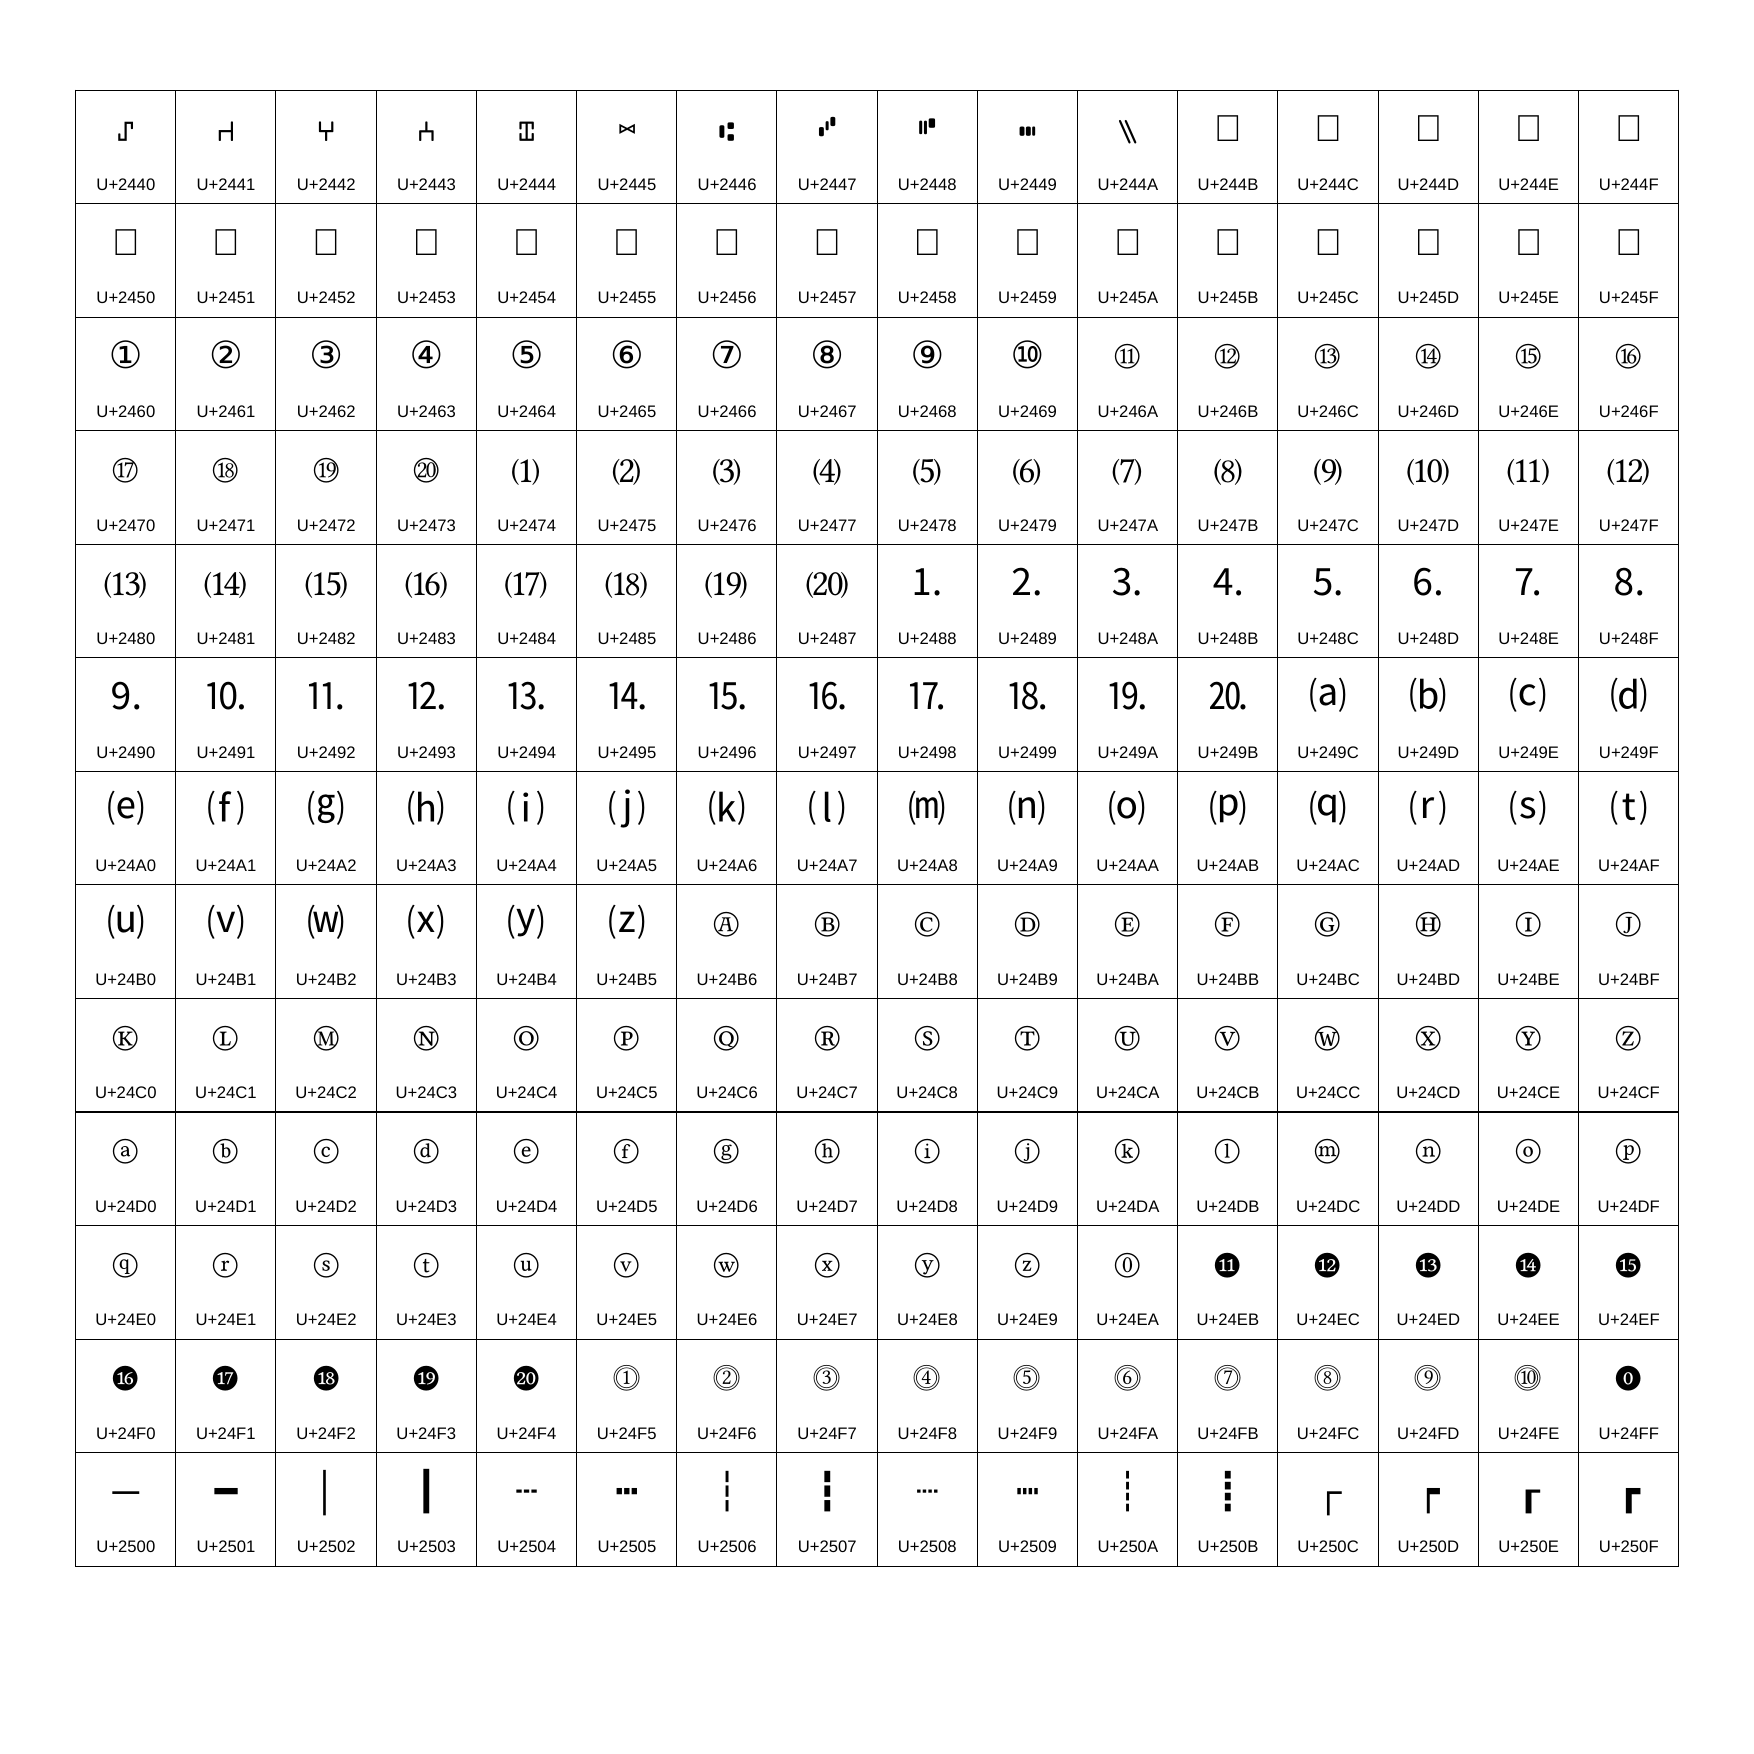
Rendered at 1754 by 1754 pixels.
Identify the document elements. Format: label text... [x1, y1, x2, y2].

table_cell ⒉ U+2489 [978, 545, 1077, 657]
table_cell ⒜ U+249C [1278, 658, 1378, 771]
table_cell ⑔ U+2454 [477, 204, 576, 317]
table_cell ⑋ U+244B [1178, 91, 1277, 203]
table_cell ⑭ U+246D [1379, 318, 1478, 430]
table_cell ┋ U+250B [1178, 1453, 1277, 1566]
table_cell ⓗ U+24D7 [777, 1113, 877, 1225]
table_cell ⓔ U+24D4 [477, 1113, 576, 1225]
table_cell ⓬ U+24EC [1278, 1226, 1378, 1338]
table_cell ⒏ U+248F [1579, 545, 1678, 657]
table_cell ⒅ U+2485 [577, 545, 676, 657]
table_cell Ⓣ U+24C9 [978, 999, 1077, 1111]
table_cell ⒈ U+2488 [878, 545, 977, 657]
table_cell Ⓦ U+24CC [1278, 999, 1378, 1111]
table_cell ⒨ U+24A8 [878, 772, 977, 884]
table_cell ─ U+2500 [76, 1453, 175, 1566]
table_cell ⒛ U+249B [1178, 658, 1277, 771]
table_cell ⒢ U+24A2 [276, 772, 376, 884]
table_cell Ⓤ U+24CA [1078, 999, 1177, 1111]
table_cell ⑯ U+246F [1579, 318, 1678, 430]
table_cell ⓢ U+24E2 [276, 1226, 376, 1338]
table_cell ━ U+2501 [176, 1453, 275, 1566]
table_cell ⓖ U+24D6 [677, 1113, 776, 1225]
table_cell ⒀ U+2480 [76, 545, 175, 657]
table_cell ┆ U+2506 [677, 1453, 776, 1566]
table_cell ⓞ U+24DE [1479, 1113, 1578, 1225]
table_cell ⑟ U+245F [1579, 204, 1678, 317]
table_cell ⑚ U+245A [1078, 204, 1177, 317]
table_cell Ⓨ U+24CE [1479, 999, 1578, 1111]
table_cell Ⓓ U+24B9 [978, 885, 1077, 998]
table_cell ⒦ U+24A6 [677, 772, 776, 884]
table_cell ⒊ U+248A [1078, 545, 1177, 657]
table_cell ⓒ U+24D2 [276, 1113, 376, 1225]
table_cell ⑥ U+2465 [577, 318, 676, 430]
table_cell ⓪ U+24EA [1078, 1226, 1177, 1338]
table_cell ⒘ U+2498 [878, 658, 977, 771]
table_cell ⒥ U+24A5 [577, 772, 676, 884]
table_cell ⒗ U+2497 [777, 658, 877, 771]
table_cell ⓚ U+24DA [1078, 1113, 1177, 1225]
table_cell ⑍ U+244D [1379, 91, 1478, 203]
table_cell ⒬ U+24AC [1278, 772, 1378, 884]
table_cell ⓭ U+24ED [1379, 1226, 1478, 1338]
table_cell ⑛ U+245B [1178, 204, 1277, 317]
table_cell ⓯ U+24EF [1579, 1226, 1678, 1338]
table_cell ⓡ U+24E1 [176, 1226, 275, 1338]
table_cell ⑙ U+2459 [978, 204, 1077, 317]
table_cell ⒄ U+2484 [477, 545, 576, 657]
table_cell ⒋ U+248B [1178, 545, 1277, 657]
table_cell ┊ U+250A [1078, 1453, 1177, 1566]
table_cell ⓲ U+24F2 [276, 1340, 376, 1452]
table_cell ⒁ U+2481 [176, 545, 275, 657]
table_cell ⑏ U+244F [1579, 91, 1678, 203]
table_cell ⒂ U+2482 [276, 545, 376, 657]
table_cell ⑸ U+2478 [878, 431, 977, 544]
table_cell ⑺ U+247A [1078, 431, 1177, 544]
table_cell ⓑ U+24D1 [176, 1113, 275, 1225]
table_cell ⓐ U+24D0 [76, 1113, 175, 1225]
table_cell ⑽ U+247D [1379, 431, 1478, 544]
table_cell ⑓ U+2453 [377, 204, 476, 317]
table_cell ⓼ U+24FC [1278, 1340, 1378, 1452]
table_cell ⑮ U+246E [1479, 318, 1578, 430]
table_cell ⓧ U+24E7 [777, 1226, 877, 1338]
table_cell ⑼ U+247C [1278, 431, 1378, 544]
table_cell ⓦ U+24E6 [677, 1226, 776, 1338]
table_cell ⓕ U+24D5 [577, 1113, 676, 1225]
table_cell ⑻ U+247B [1178, 431, 1277, 544]
table_cell ⑨ U+2468 [878, 318, 977, 430]
table_cell ⑗ U+2457 [777, 204, 877, 317]
table_cell ⒵ U+24B5 [577, 885, 676, 998]
table_cell ⒭ U+24AD [1379, 772, 1478, 884]
table_cell ⓥ U+24E5 [577, 1226, 676, 1338]
table_cell ⑶ U+2476 [677, 431, 776, 544]
table_cell ⒡ U+24A1 [176, 772, 275, 884]
table_cell ⓙ U+24D9 [978, 1113, 1077, 1225]
table_cell ┉ U+2509 [978, 1453, 1077, 1566]
table_cell ⒒ U+2492 [276, 658, 376, 771]
table_cell ⓩ U+24E9 [978, 1226, 1077, 1338]
table_cell ⓓ U+24D3 [377, 1113, 476, 1225]
table_cell Ⓕ U+24BB [1178, 885, 1277, 998]
table_cell ┏ U+250F [1579, 1453, 1678, 1566]
table_cell Ⓛ U+24C1 [176, 999, 275, 1111]
table_cell ⒚ U+249A [1078, 658, 1177, 771]
table_cell ⒞ U+249E [1479, 658, 1578, 771]
table_cell ⑈ U+2448 [878, 91, 977, 203]
table_cell ⒙ U+2499 [978, 658, 1077, 771]
table_cell ⓮ U+24EE [1479, 1226, 1578, 1338]
table_cell ⑪ U+246A [1078, 318, 1177, 430]
table_cell Ⓡ U+24C7 [777, 999, 877, 1111]
table_cell Ⓒ U+24B8 [878, 885, 977, 998]
table_cell ⒴ U+24B4 [477, 885, 576, 998]
table_cell ⒃ U+2483 [377, 545, 476, 657]
table_cell ┎ U+250E [1479, 1453, 1578, 1566]
table_cell ⑁ U+2441 [176, 91, 275, 203]
table_cell ⑝ U+245D [1379, 204, 1478, 317]
table_cell ⒆ U+2486 [677, 545, 776, 657]
table_cell ⑃ U+2443 [377, 91, 476, 203]
table_cell ⑒ U+2452 [276, 204, 376, 317]
table_cell ⒖ U+2496 [677, 658, 776, 771]
table_cell ┍ U+250D [1379, 1453, 1478, 1566]
table_cell Ⓔ U+24BA [1078, 885, 1177, 998]
table_cell ⒠ U+24A0 [76, 772, 175, 884]
table_cell ⓳ U+24F3 [377, 1340, 476, 1452]
table_cell ⑰ U+2470 [76, 431, 175, 544]
table_cell ⑬ U+246C [1278, 318, 1378, 430]
table_cell ⑞ U+245E [1479, 204, 1578, 317]
table_cell ⓿ U+24FF [1579, 1340, 1678, 1452]
table_cell ⒇ U+2487 [777, 545, 877, 657]
table_cell ④ U+2463 [377, 318, 476, 430]
table_cell ⑾ U+247E [1479, 431, 1578, 544]
table_cell ┈ U+2508 [878, 1453, 977, 1566]
table_cell Ⓖ U+24BC [1278, 885, 1378, 998]
table_cell Ⓚ U+24C0 [76, 999, 175, 1111]
table_cell ⑳ U+2473 [377, 431, 476, 544]
table_cell ⓸ U+24F8 [878, 1340, 977, 1452]
table_cell ⒍ U+248D [1379, 545, 1478, 657]
table_cell ⓱ U+24F1 [176, 1340, 275, 1452]
table_cell ⒪ U+24AA [1078, 772, 1177, 884]
table_cell ⑎ U+244E [1479, 91, 1578, 203]
table_cell │ U+2502 [276, 1453, 376, 1566]
table_cell ⑅ U+2445 [577, 91, 676, 203]
table_cell ⓘ U+24D8 [878, 1113, 977, 1225]
table_cell ⑿ U+247F [1579, 431, 1678, 544]
table_cell ⒌ U+248C [1278, 545, 1378, 657]
table_cell ⒟ U+249F [1579, 658, 1678, 771]
table_cell Ⓜ U+24C2 [276, 999, 376, 1111]
table_cell ⒲ U+24B2 [276, 885, 376, 998]
table_cell Ⓥ U+24CB [1178, 999, 1277, 1111]
table_cell ⓤ U+24E4 [477, 1226, 576, 1338]
table_cell ⓫ U+24EB [1178, 1226, 1277, 1338]
table_cell ⑆ U+2446 [677, 91, 776, 203]
table_cell ⑄ U+2444 [477, 91, 576, 203]
table_cell ⑐ U+2450 [76, 204, 175, 317]
table_cell ⓟ U+24DF [1579, 1113, 1678, 1225]
table_cell Ⓠ U+24C6 [677, 999, 776, 1111]
table_cell ⒧ U+24A7 [777, 772, 877, 884]
table_cell ⑫ U+246B [1178, 318, 1277, 430]
table_cell ⓵ U+24F5 [577, 1340, 676, 1452]
table_cell ⒕ U+2495 [577, 658, 676, 771]
table_cell ⓨ U+24E8 [878, 1226, 977, 1338]
table_cell ⑱ U+2471 [176, 431, 275, 544]
table_cell ⓴ U+24F4 [477, 1340, 576, 1452]
table_cell ⒱ U+24B1 [176, 885, 275, 998]
table_cell ⑧ U+2467 [777, 318, 877, 430]
table_cell ⑇ U+2447 [777, 91, 877, 203]
table_cell Ⓙ U+24BF [1579, 885, 1678, 998]
table_cell Ⓧ U+24CD [1379, 999, 1478, 1111]
table_cell ⑌ U+244C [1278, 91, 1378, 203]
table_cell ⒤ U+24A4 [477, 772, 576, 884]
table_cell ⒯ U+24AF [1579, 772, 1678, 884]
table_cell ⒮ U+24AE [1479, 772, 1578, 884]
table_cell ⒳ U+24B3 [377, 885, 476, 998]
table_cell Ⓑ U+24B7 [777, 885, 877, 998]
table_cell Ⓩ U+24CF [1579, 999, 1678, 1111]
table_cell Ⓢ U+24C8 [878, 999, 977, 1111]
table_cell ⑘ U+2458 [878, 204, 977, 317]
table_cell ⑜ U+245C [1278, 204, 1378, 317]
table_cell ⒓ U+2493 [377, 658, 476, 771]
table_cell ┃ U+2503 [377, 1453, 476, 1566]
table_cell ⑵ U+2475 [577, 431, 676, 544]
table_cell ┌ U+250C [1278, 1453, 1378, 1566]
table_cell ⒣ U+24A3 [377, 772, 476, 884]
table_cell ⒫ U+24AB [1178, 772, 1277, 884]
table_cell ③ U+2462 [276, 318, 376, 430]
table_cell ⓺ U+24FA [1078, 1340, 1177, 1452]
table_cell ② U+2461 [176, 318, 275, 430]
table_cell ┇ U+2507 [777, 1453, 877, 1566]
table_cell Ⓗ U+24BD [1379, 885, 1478, 998]
table_cell ⑷ U+2477 [777, 431, 877, 544]
table_cell ⑩ U+2469 [978, 318, 1077, 430]
table_cell ⒐ U+2490 [76, 658, 175, 771]
table_cell ⑴ U+2474 [477, 431, 576, 544]
table_cell ⑊ U+244A [1078, 91, 1177, 203]
table_cell ⑦ U+2466 [677, 318, 776, 430]
table_cell ⓽ U+24FD [1379, 1340, 1478, 1452]
table_cell ⑀ U+2440 [76, 91, 175, 203]
table_cell ⓛ U+24DB [1178, 1113, 1277, 1225]
table_cell ⒝ U+249D [1379, 658, 1478, 771]
table_cell ⓾ U+24FE [1479, 1340, 1578, 1452]
table_cell ⓠ U+24E0 [76, 1226, 175, 1338]
table_cell ⑹ U+2479 [978, 431, 1077, 544]
table_cell Ⓘ U+24BE [1479, 885, 1578, 998]
table_cell ① U+2460 [76, 318, 175, 430]
table_cell ┅ U+2505 [577, 1453, 676, 1566]
table_cell ⓷ U+24F7 [777, 1340, 877, 1452]
table_cell ⓜ U+24DC [1278, 1113, 1378, 1225]
table_cell ⓶ U+24F6 [677, 1340, 776, 1452]
table_cell ⑲ U+2472 [276, 431, 376, 544]
table_cell Ⓞ U+24C4 [477, 999, 576, 1111]
table_cell ⓝ U+24DD [1379, 1113, 1478, 1225]
table_cell ⑤ U+2464 [477, 318, 576, 430]
table_cell ⓹ U+24F9 [978, 1340, 1077, 1452]
table_cell ⑂ U+2442 [276, 91, 376, 203]
table_cell ⒔ U+2494 [477, 658, 576, 771]
table_cell ⒰ U+24B0 [76, 885, 175, 998]
table_cell Ⓝ U+24C3 [377, 999, 476, 1111]
table_cell Ⓟ U+24C5 [577, 999, 676, 1111]
table_cell ⓻ U+24FB [1178, 1340, 1277, 1452]
table_cell ⓰ U+24F0 [76, 1340, 175, 1452]
table_cell ⒑ U+2491 [176, 658, 275, 771]
table_cell ⑖ U+2456 [677, 204, 776, 317]
table_cell Ⓐ U+24B6 [677, 885, 776, 998]
table_cell ┄ U+2504 [477, 1453, 576, 1566]
table_cell ⑕ U+2455 [577, 204, 676, 317]
table_cell ⒎ U+248E [1479, 545, 1578, 657]
table_cell ⓣ U+24E3 [377, 1226, 476, 1338]
table_cell ⑉ U+2449 [978, 91, 1077, 203]
table_cell ⑑ U+2451 [176, 204, 275, 317]
table_cell ⒩ U+24A9 [978, 772, 1077, 884]
